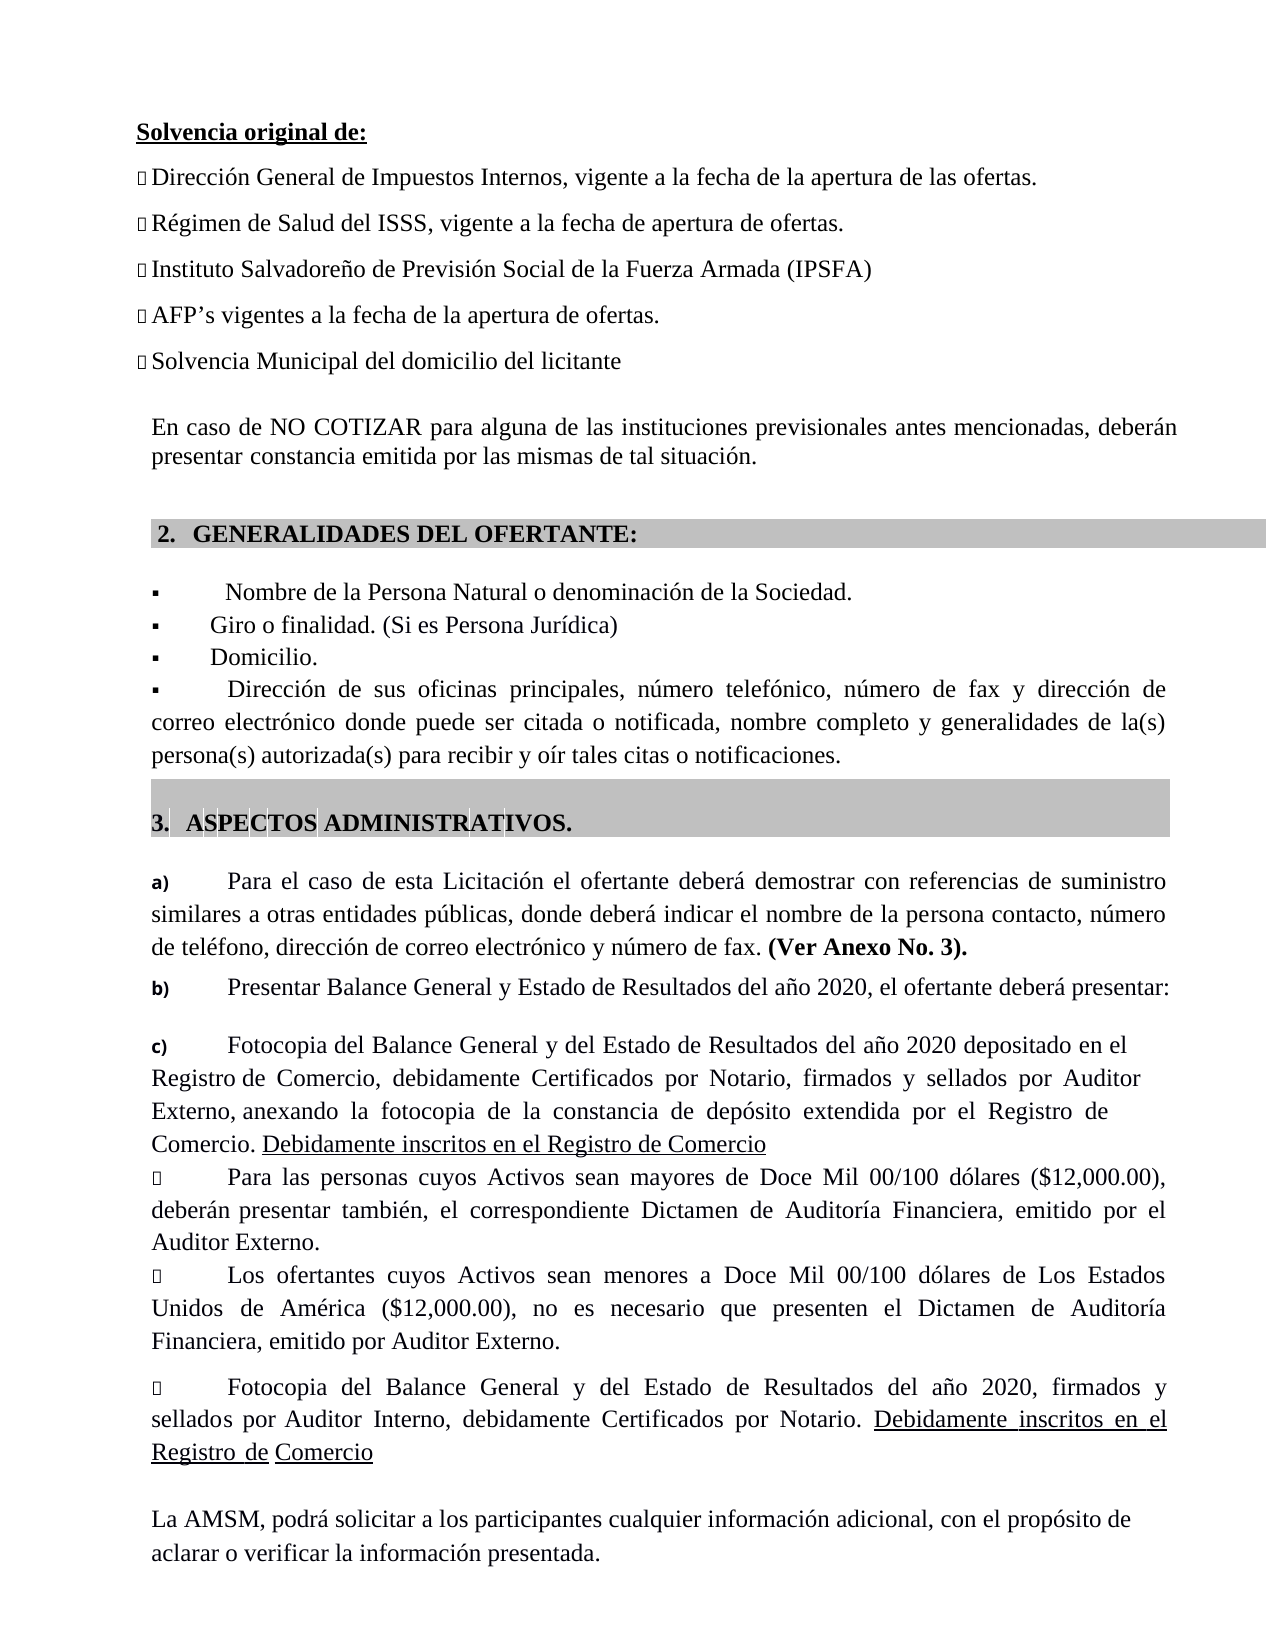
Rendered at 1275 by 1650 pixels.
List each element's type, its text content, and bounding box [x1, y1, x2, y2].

list Fotocopia del Balance General y del Estado de Resultados del año 2020, firmados y sellados por Auditor Interno, debidamente Certificados por Notario. Debidamente inscritos en el Registro de Comercio [151, 1372, 1167, 1466]
list Instituto Salvadoreño de Previsión Social de la Fuerza Armada (IPSFA) [136, 254, 1181, 283]
list Para las personas cuyos Activos sean mayores de Doce Mil 00/100 dólares ($12,000.00), deberán presentar también, el correspondiente Dictamen de Auditoría Financiera, emitido por el Auditor Externo. [151, 1162, 1166, 1256]
list Dirección General de Impuestos Internos, vigente a la fecha de la apertura de las ofertas. [136, 162, 1181, 191]
list Fotocopia del Balance General y del Estado de Resultados del año 2020 depositado en el Registro de Comercio, debidamente Certificados por Notario, firmados y sellados por Auditor Externo, anexando la fotocopia de la constancia de depósito extendida por el Registro de Comercio. Debidamente inscritos en el Registro de Comercio [151, 1030, 1167, 1158]
subtitle Solvencia original de: [136, 117, 1181, 145]
list Nombre de la Persona Natural o denominación de la Sociedad. [151, 577, 1181, 606]
list Para el caso de esta Licitación el ofertante deberá demostrar con referencias de suministro similares a otras entidades públicas, donde deberá indicar el nombre de la persona contacto, número de teléfono, dirección de correo electrónico y número de fax. (Ver Anexo No. 3). [151, 866, 1167, 961]
list AFP’s vigentes a la fecha de la apertura de ofertas. [136, 300, 1181, 329]
list Giro o finalidad. (Si es Persona Jurídica) [151, 610, 1181, 638]
list Solvencia Municipal del domicilio del licitante [136, 346, 1181, 375]
list Los ofertantes cuyos Activos sean menores a Doce Mil 00/100 dólares de Los Estados Unidos de América ($12,000.00), no es necesario que presenten el Dictamen de Auditoría Financiera, emitido por Auditor Externo. [151, 1260, 1166, 1355]
text La AMSM, podrá solicitar a los participantes cualquier información adicional, con el propósito de aclarar o verificar la información presentada. [151, 1504, 1166, 1566]
list Régimen de Salud del ISSS, vigente a la fecha de apertura de ofertas. [136, 208, 1181, 237]
list Domicilio. [151, 642, 1181, 670]
list Presentar Balance General y Estado de Resultados del año 2020, el ofertante deberá presentar: [151, 972, 1181, 1000]
list Dirección de sus oficinas principales, número telefónico, número de fax y dirección de correo electrónico donde puede ser citada o notificada, nombre completo y generalidades de la(s) persona(s) autorizada(s) para recibir y oír tales citas o notificaciones. [151, 674, 1166, 768]
